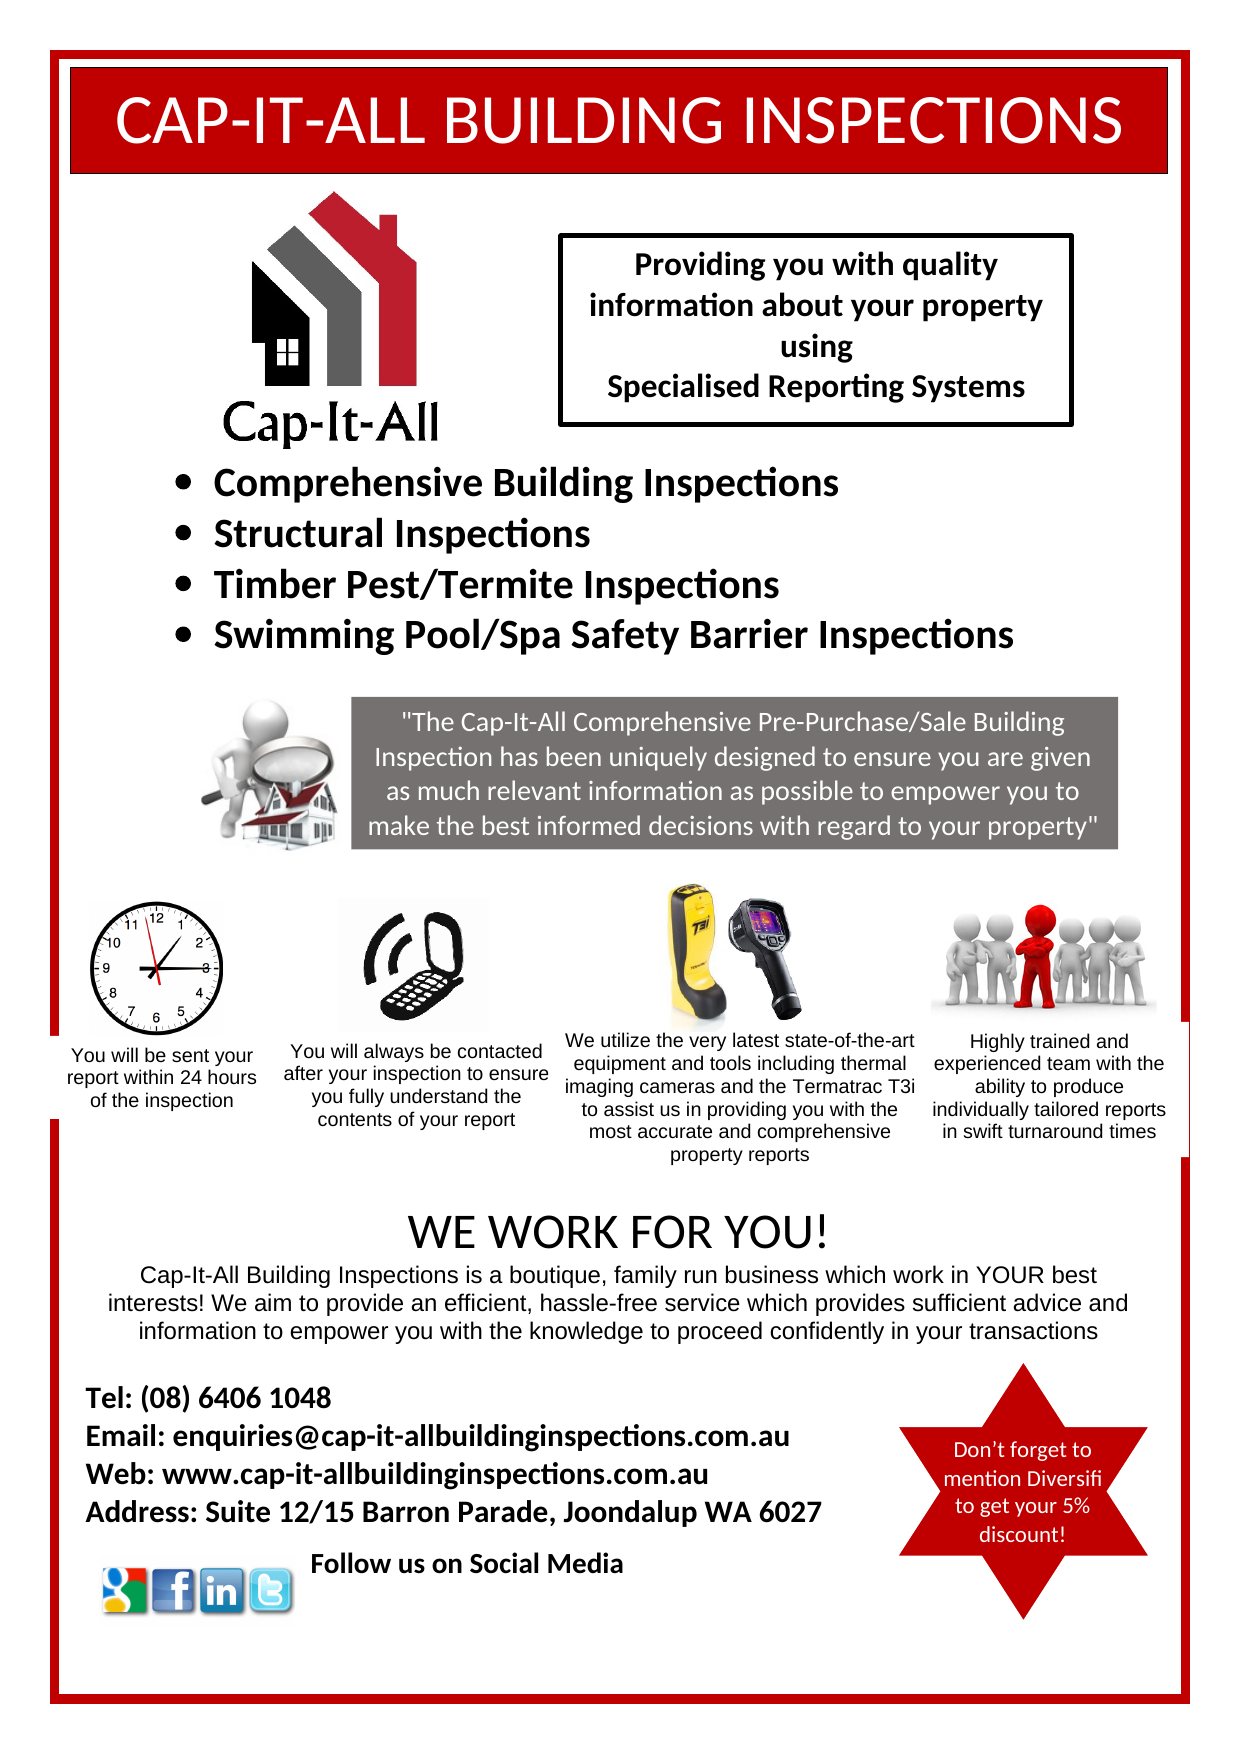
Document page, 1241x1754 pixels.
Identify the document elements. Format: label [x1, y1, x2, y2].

picture [931, 895, 1157, 1022]
picture [98, 1555, 296, 1626]
picture [192, 696, 352, 858]
picture [223, 191, 438, 449]
picture [89, 901, 223, 1035]
picture [653, 875, 814, 1032]
picture [337, 898, 490, 1031]
